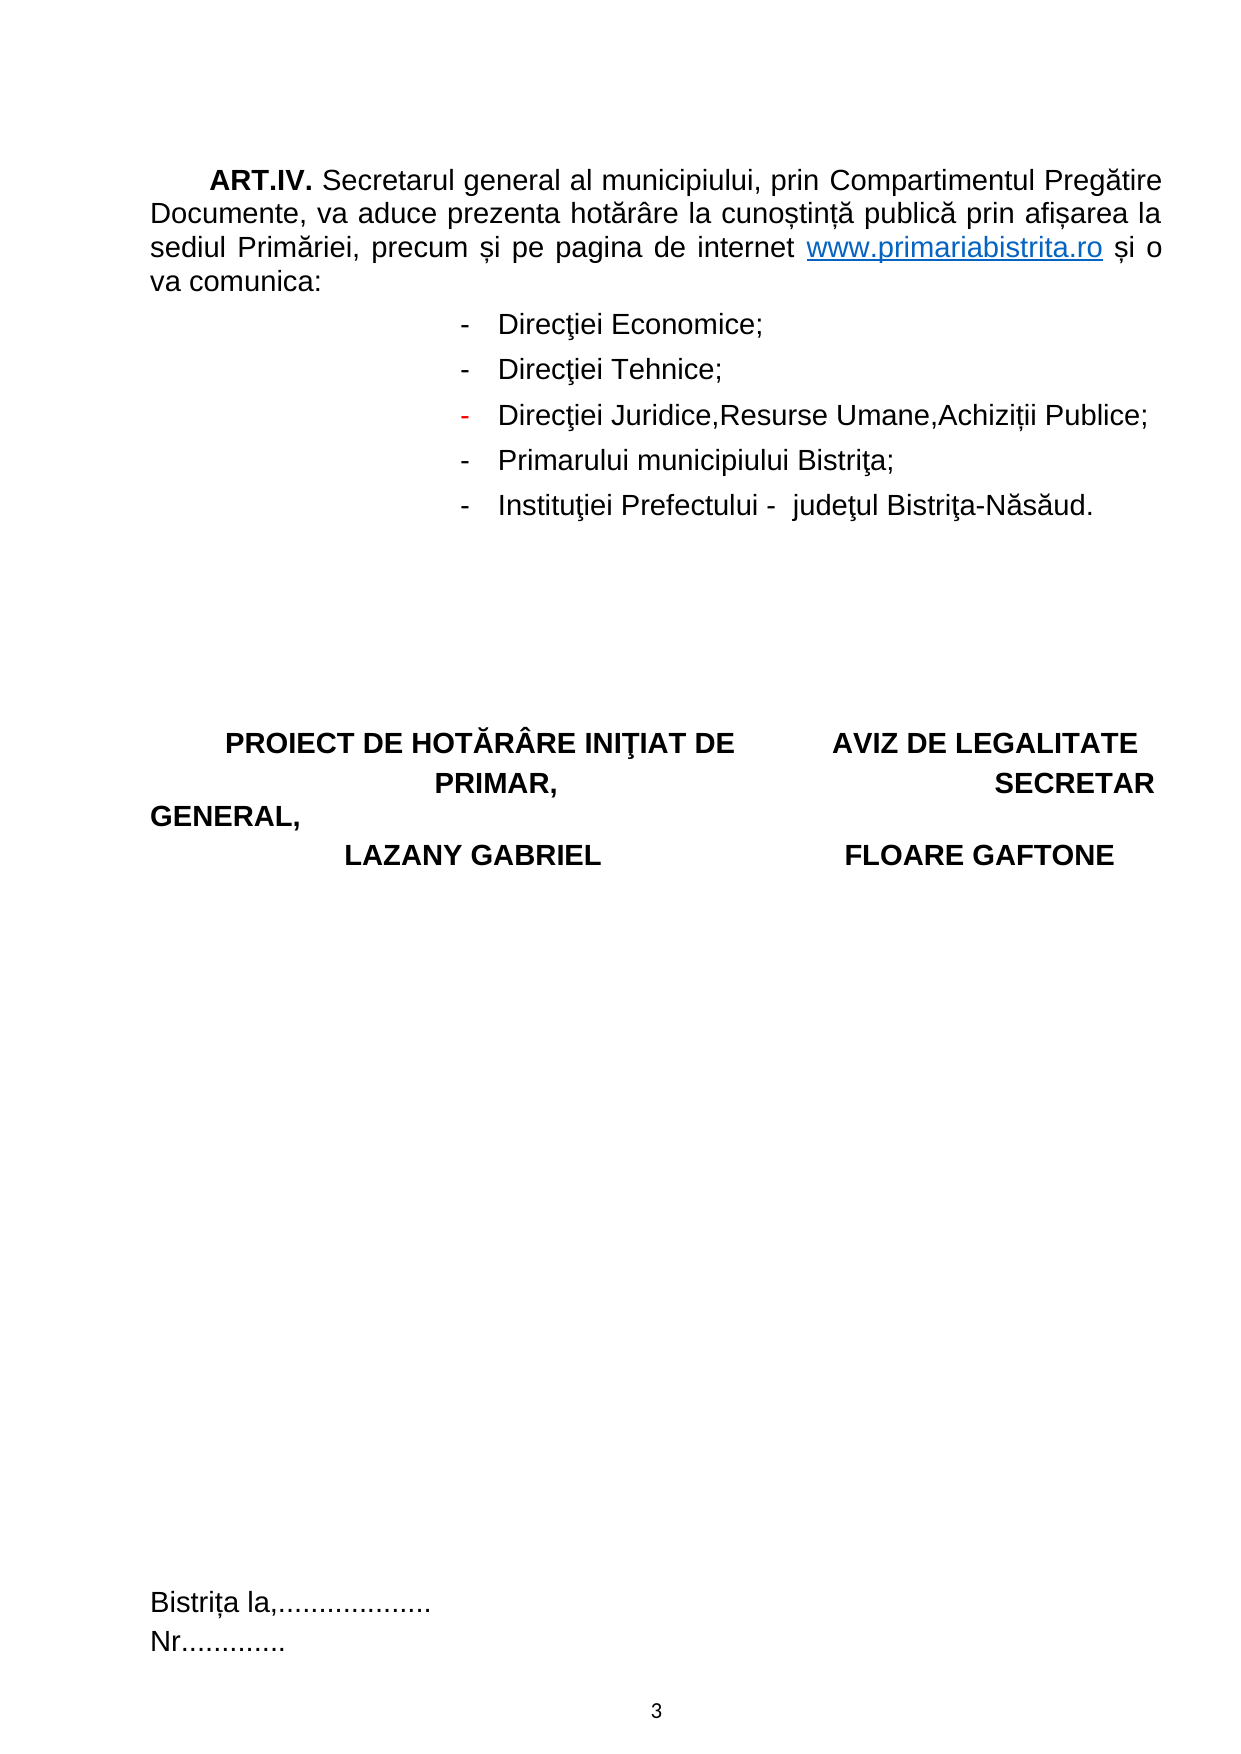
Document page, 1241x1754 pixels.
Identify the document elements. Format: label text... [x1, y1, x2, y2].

list Direcţiei Economice; [460, 303, 1162, 343]
text LAZANY GABRIEL FLOARE GAFTONE [150, 838, 1162, 872]
list Primarului municipiului Bistriţa; [460, 439, 1162, 479]
text PROIECT DE HOTĂRÂRE INIŢIAT DE AVIZ DE LEGALITATE [150, 726, 1162, 760]
text PRIMAR, SECRETAR GENERAL, [150, 766, 1162, 833]
list Instituţiei Prefectului - judeţul Bistriţa-Năsăud. [460, 484, 1162, 524]
text Nr............. [150, 1624, 1162, 1657]
text Bistrița la,................... [150, 1584, 1162, 1618]
text ART.IV. Secretarul general al municipiului, prin Compartimentul Pregătire Documente, va aduce prezenta hotărâre la cunoștință publică prin afișarea la sediul Primăriei, precum și pe pagina de internet www.primariabistrita.ro și o va comunica: [150, 163, 1162, 297]
list Direcţiei Juridice,Resurse Umane,Achiziții Publice; [460, 394, 1162, 433]
list Direcţiei Tehnice; [460, 348, 1162, 388]
